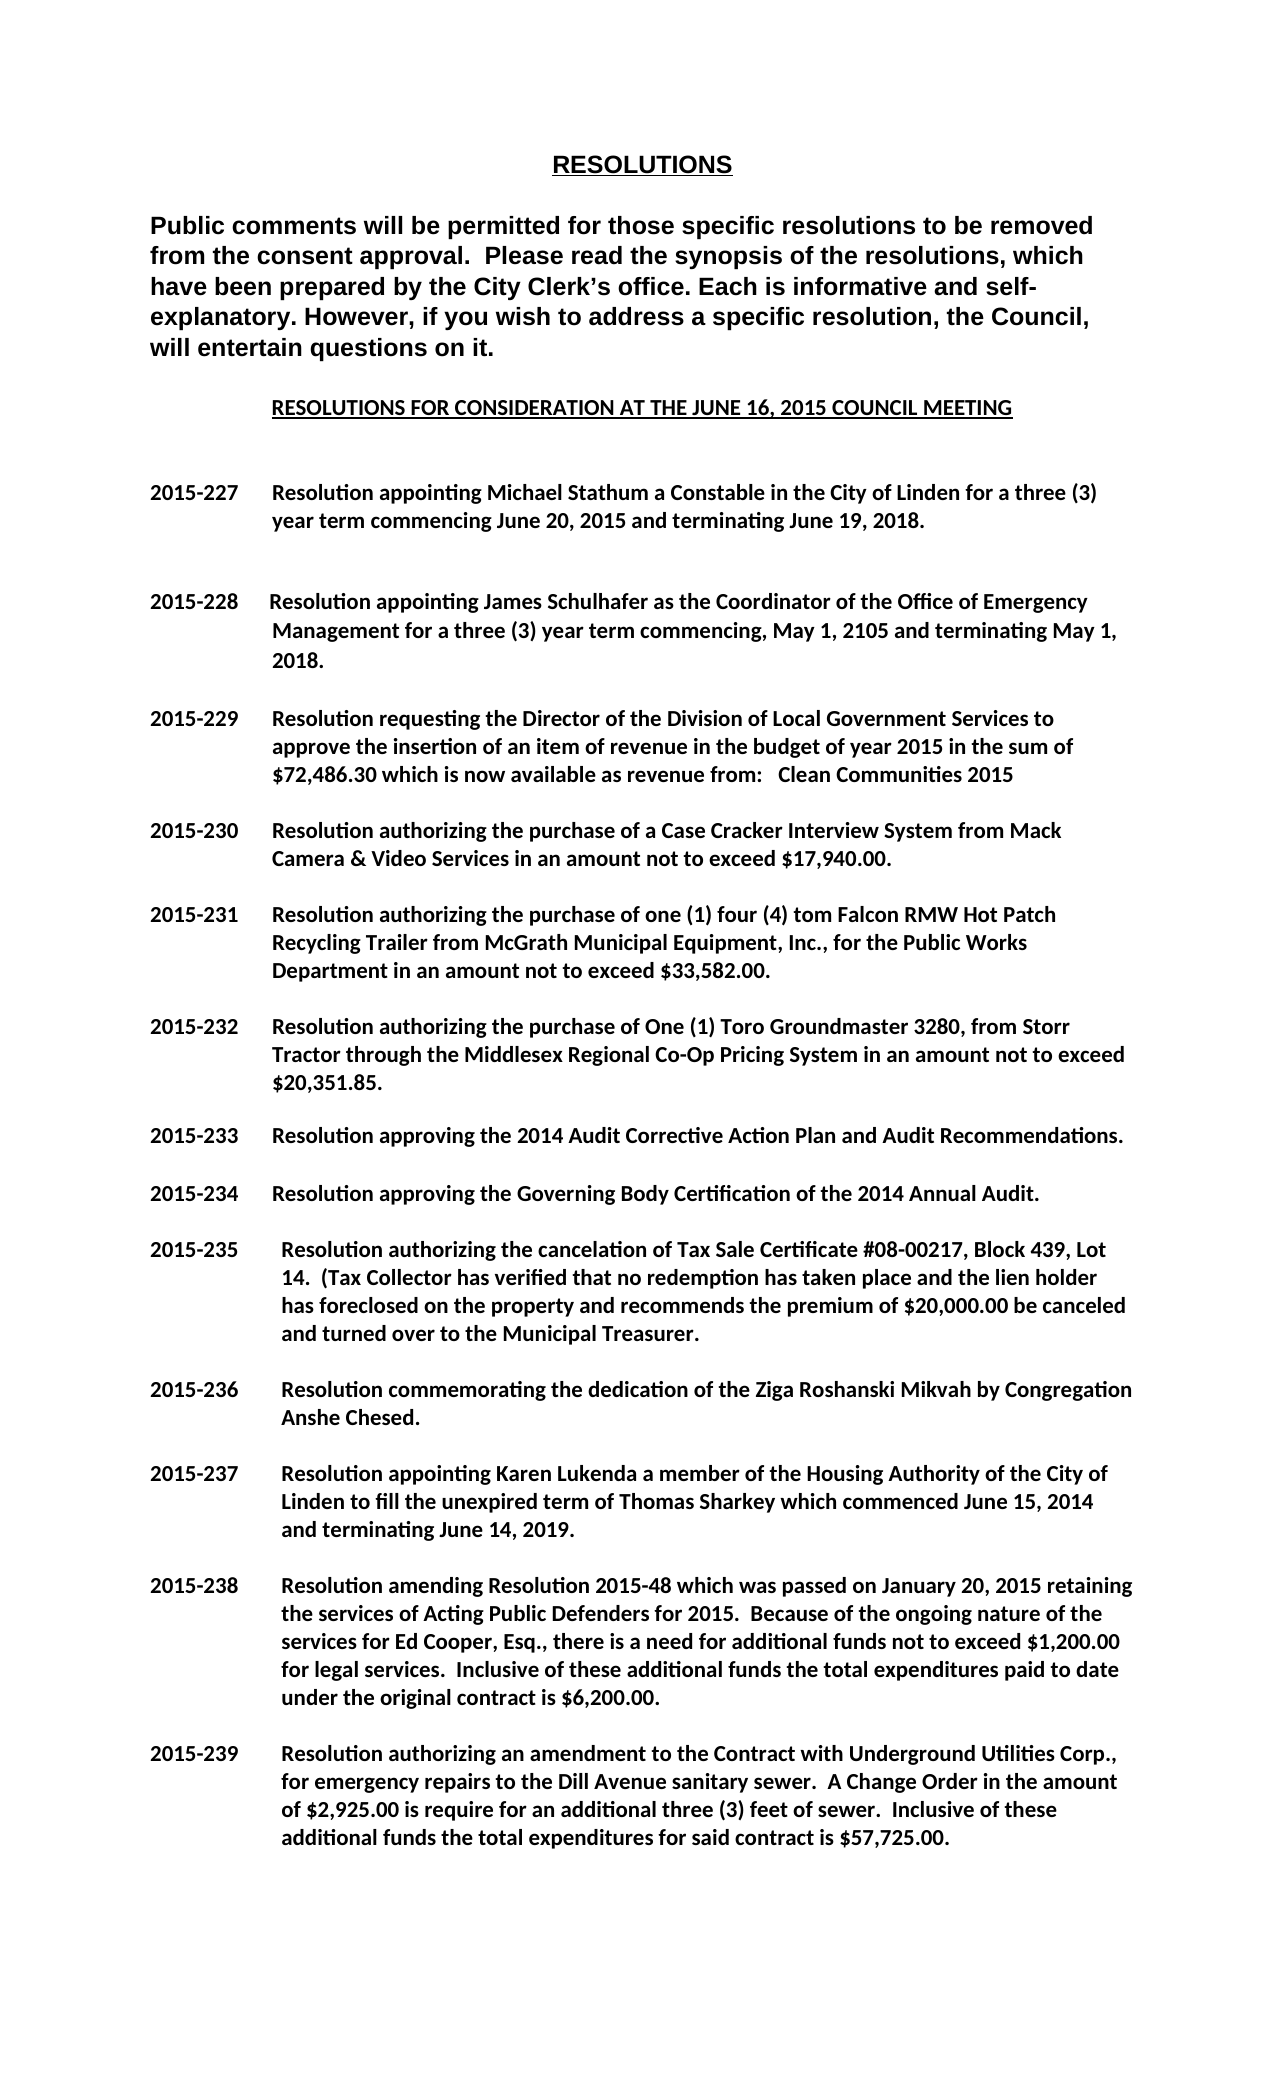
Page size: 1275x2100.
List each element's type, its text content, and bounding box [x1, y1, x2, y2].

text RESOLUTIONS FOR CONSIDERATION AT THE JUNE 16, 2015 COUNCIL MEETING [150, 393, 1134, 421]
list Resolution authorizing the purchase of one (1) four (4) tom Falcon RMW Hot Patch Recycling Trailer from McGrath Municipal Equipment, Inc., for the Public Works Department in an amount not to exceed $33,582.00. [150, 900, 1134, 984]
list 2015-229 Resolution requesting the Director of the Division of Local Government Services to approve the insertion of an item of revenue in the budget of year 2015 in the sum of $72,486.30 which is now available as revenue from: Clean Communities 2015 [150, 704, 1134, 788]
list Resolution authorizing the purchase of One (1) Toro Groundmaster 3280, from Storr Tractor through the Middlesex Regional Co-Op Pricing System in an amount not to exceed $20,351.85. [150, 1012, 1134, 1096]
list Resolution appointing Karen Lukenda a member of the Housing Authority of the City of Linden to fill the unexpired term of Thomas Sharkey which commenced June 15, 2014 and terminating June 14, 2019. [150, 1459, 1134, 1543]
text 2015-228 Resolution appointing James Schulhafer as the Coordinator of the Office of Emergency Management for a three (3) year term commencing, May 1, 2105 and terminating May 1, 2018. [150, 587, 1134, 674]
list Resolution commemorating the dedication of the Ziga Roshanski Mikvah by Congregation Anshe Chesed. [150, 1375, 1134, 1431]
list Resolution authorizing the purchase of a Case Cracker Interview System from Mack Camera & Video Services in an amount not to exceed $17,940.00. [150, 816, 1134, 872]
list Resolution authorizing an amendment to the Contract with Underground Utilities Corp., for emergency repairs to the Dill Avenue sanitary sewer. A Change Order in the amount of $2,925.00 is require for an additional three (3) feet of sewer. Inclusive of these additional funds the total expenditures for said contract is $57,725.00. [150, 1739, 1134, 1851]
list Resolution amending Resolution 2015-48 which was passed on January 20, 2015 retaining the services of Acting Public Defenders for 2015. Because of the ongoing nature of the services for Ed Cooper, Esq., there is a need for additional funds not to exceed $1,200.00 for legal services. Inclusive of these additional funds the total expenditures paid to date under the original contract is $6,200.00. [150, 1571, 1134, 1711]
text Public comments will be permitted for those specific resolutions to be removed from the consent approval. Please read the synopsis of the resolutions, which have been prepared by the City Clerk’s office. Each is informative and self- explanatory. However, if you wish to address a specific resolution, the Council, will entertain questions on it. [150, 211, 1134, 361]
list Resolution authorizing the cancelation of Tax Sale Certificate #08-00217, Block 439, Lot 14. (Tax Collector has verified that no redemption has taken place and the lien holder has foreclosed on the property and recommends the premium of $20,000.00 be canceled and turned over to the Municipal Treasurer. [150, 1235, 1134, 1347]
text RESOLUTIONS [150, 150, 1134, 179]
list Resolution appointing Michael Stathum a Constable in the City of Linden for a three (3) year term commencing June 20, 2015 and terminating June 19, 2018. [150, 478, 1134, 534]
text 2015-233 Resolution approving the 2014 Audit Corrective Action Plan and Audit Recommendations. [150, 1121, 1134, 1149]
list Resolution approving the Governing Body Certification of the 2014 Annual Audit. [150, 1179, 1134, 1207]
